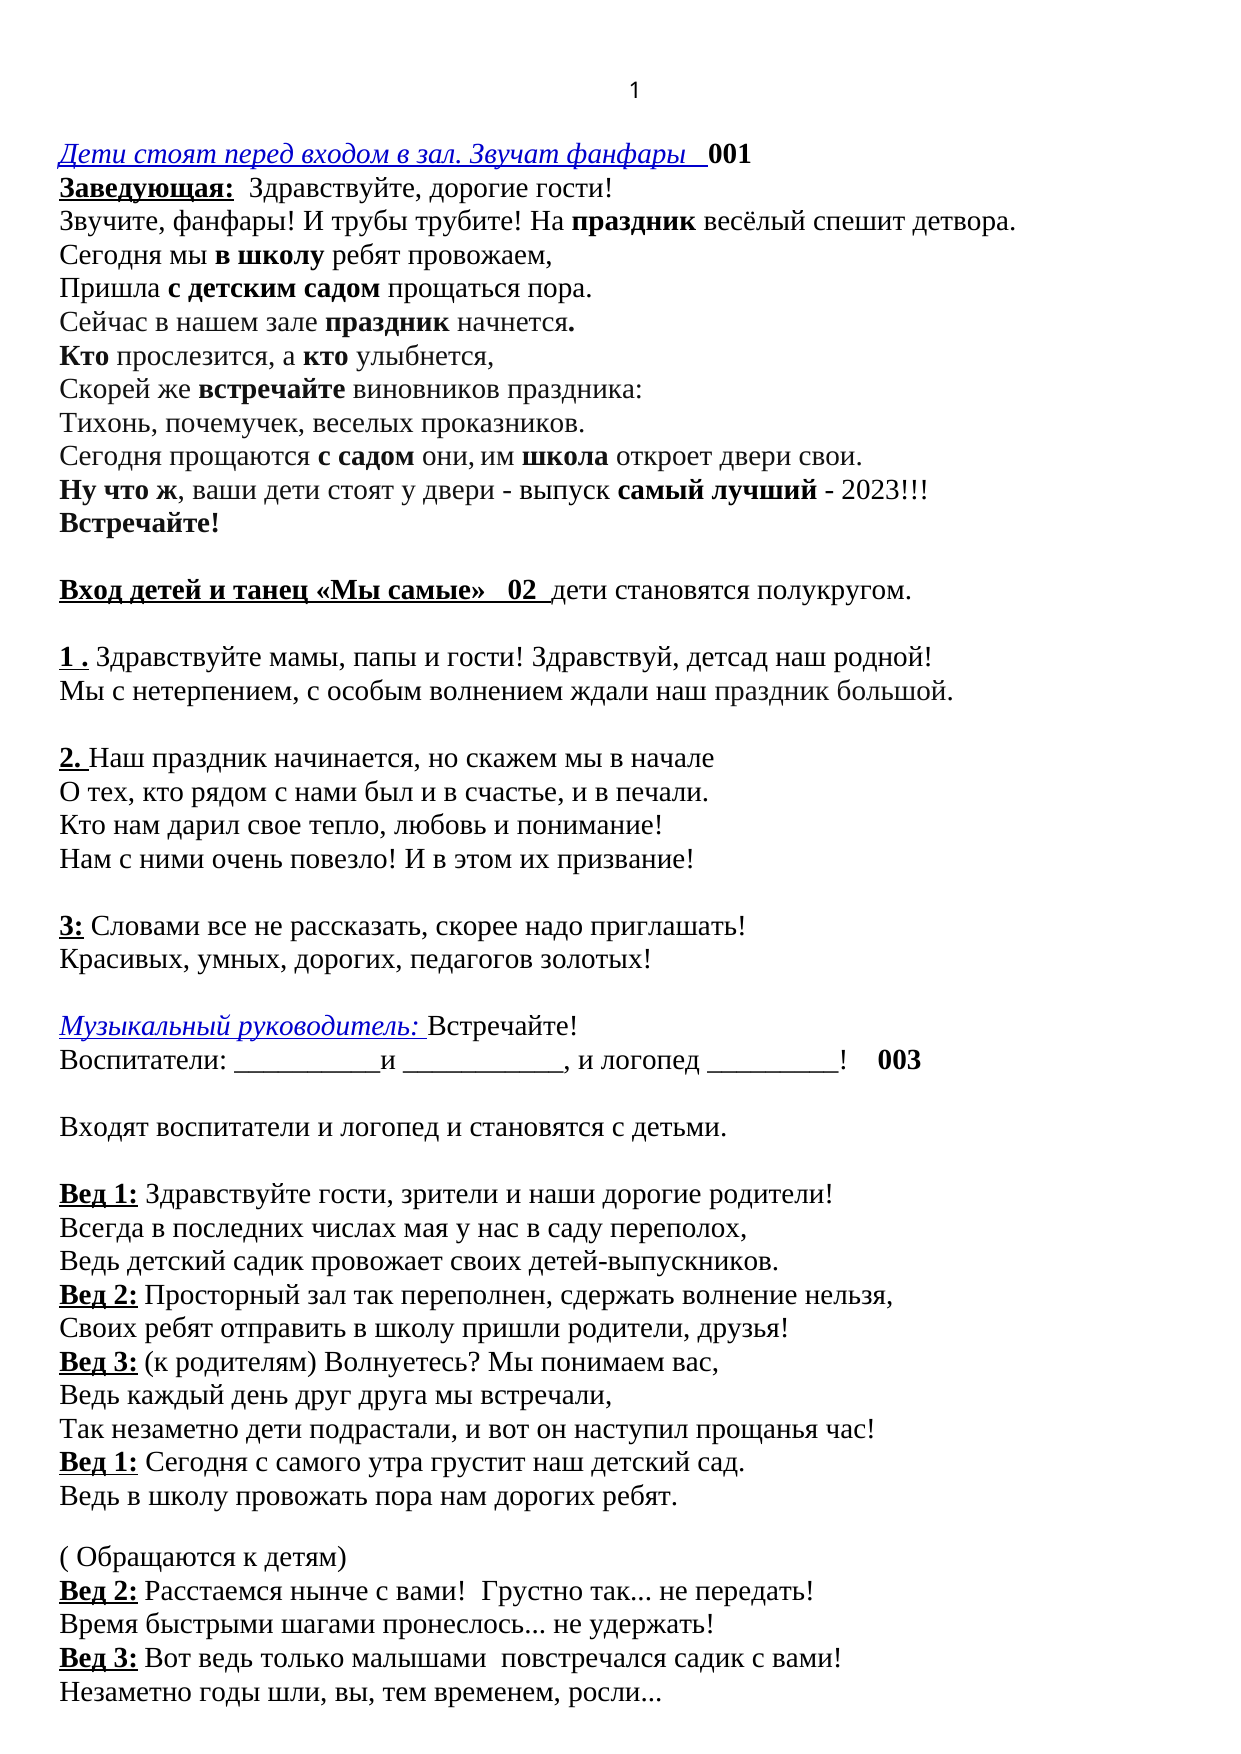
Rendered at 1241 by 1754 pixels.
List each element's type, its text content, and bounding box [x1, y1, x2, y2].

text О тех, кто рядом с нами был и в счастье, и в печали. Кто нам дарил свое тепло, любовь и понимание! [59, 774, 1211, 841]
text Вед 1: Сегодня с самого утра грустит наш детский сад. [59, 1444, 1211, 1478]
text Так незаметно дети подрастали, и вот он наступил прощанья час! [59, 1411, 1211, 1444]
text Нам с ними очень повезло! И в этом их призвание! [59, 841, 1211, 874]
text Воспитатели: __________и ___________, и логопед _________! 003 [59, 1042, 1211, 1076]
text Вед 2: Расстаемся нынче с вами! Грустно так... не передать! [59, 1573, 1211, 1607]
text Ведь детский садик провожает своих детей-выпускников. [59, 1243, 1211, 1277]
text Тихонь, почемучек, веселых проказников. [59, 405, 1211, 438]
text Вед 2: Просторный зал так переполнен, сдержать волнение нельзя, [59, 1277, 1211, 1310]
text Время быстрыми шагами пронеслось... не удержать! [59, 1607, 1211, 1640]
text Ведь в школу провожать пора нам дорогих ребят. [59, 1478, 1211, 1512]
text Дети стоят перед входом в зал. Звучат фанфары 001 [59, 136, 1211, 170]
text Своих ребят отправить в школу пришли родители, друзья! [59, 1310, 1211, 1344]
text 3: Словами все не рассказать, скорее надо приглашать! [59, 908, 1211, 941]
text Красивых, умных, дорогих, педагогов золотых! [59, 941, 1211, 975]
text Заведующая: Здравствуйте, дорогие гости! [59, 170, 1211, 203]
text Всегда в последних числах мая у нас в саду переполох, [59, 1210, 1211, 1243]
text Вед 3: Вот ведь только малышами повстречался садик с вами! [59, 1640, 1211, 1674]
text Кто прослезится, а кто улыбнется, [59, 338, 1211, 371]
text Сегодня прощаются с садом они, им школа откроет двери свои. [59, 438, 1211, 472]
text Встречайте! [59, 505, 1211, 539]
text Сейчас в нашем зале праздник начнется. [59, 304, 1211, 338]
text Музыкальный руководитель: Встречайте! [59, 1008, 1211, 1042]
text Незаметно годы шли, вы, тем временем, росли... [59, 1674, 1211, 1707]
text 2. Наш праздник начинается, но скажем мы в начале [59, 740, 1211, 774]
text Скорей же встречайте виновников праздника: [59, 371, 1211, 405]
text Вед 3: (к родителям) Волнуетесь? Мы понимаем вас, [59, 1344, 1211, 1377]
text ( Обращаются к детям) [59, 1539, 1211, 1573]
text Вход детей и танец «Мы самые» 02 дети становятся полукругом. [59, 572, 1211, 606]
text Ведь каждый день друг друга мы встречали, [59, 1377, 1211, 1411]
text Ну что ж, ваши дети стоят у двери - выпуск самый лучший - 2023!!! [59, 472, 1211, 505]
text Мы с нетерпением, с особым волнением ждали наш праздник большой. [59, 673, 1211, 707]
text Вед 1: Здравствуйте гости, зрители и наши дорогие родители! [59, 1176, 1211, 1210]
text Входят воспитатели и логопед и становятся с детьми. [59, 1109, 1211, 1143]
text 1 . Здравствуйте мамы, папы и гости! Здравствуй, детсад наш родной! [59, 639, 1211, 673]
text Звучите, фанфары! И трубы трубите! На праздник весёлый спешит детвора. Сегодня мы в школу ребят провожаем, Пришла с детским садом прощаться пора. [59, 203, 1211, 304]
